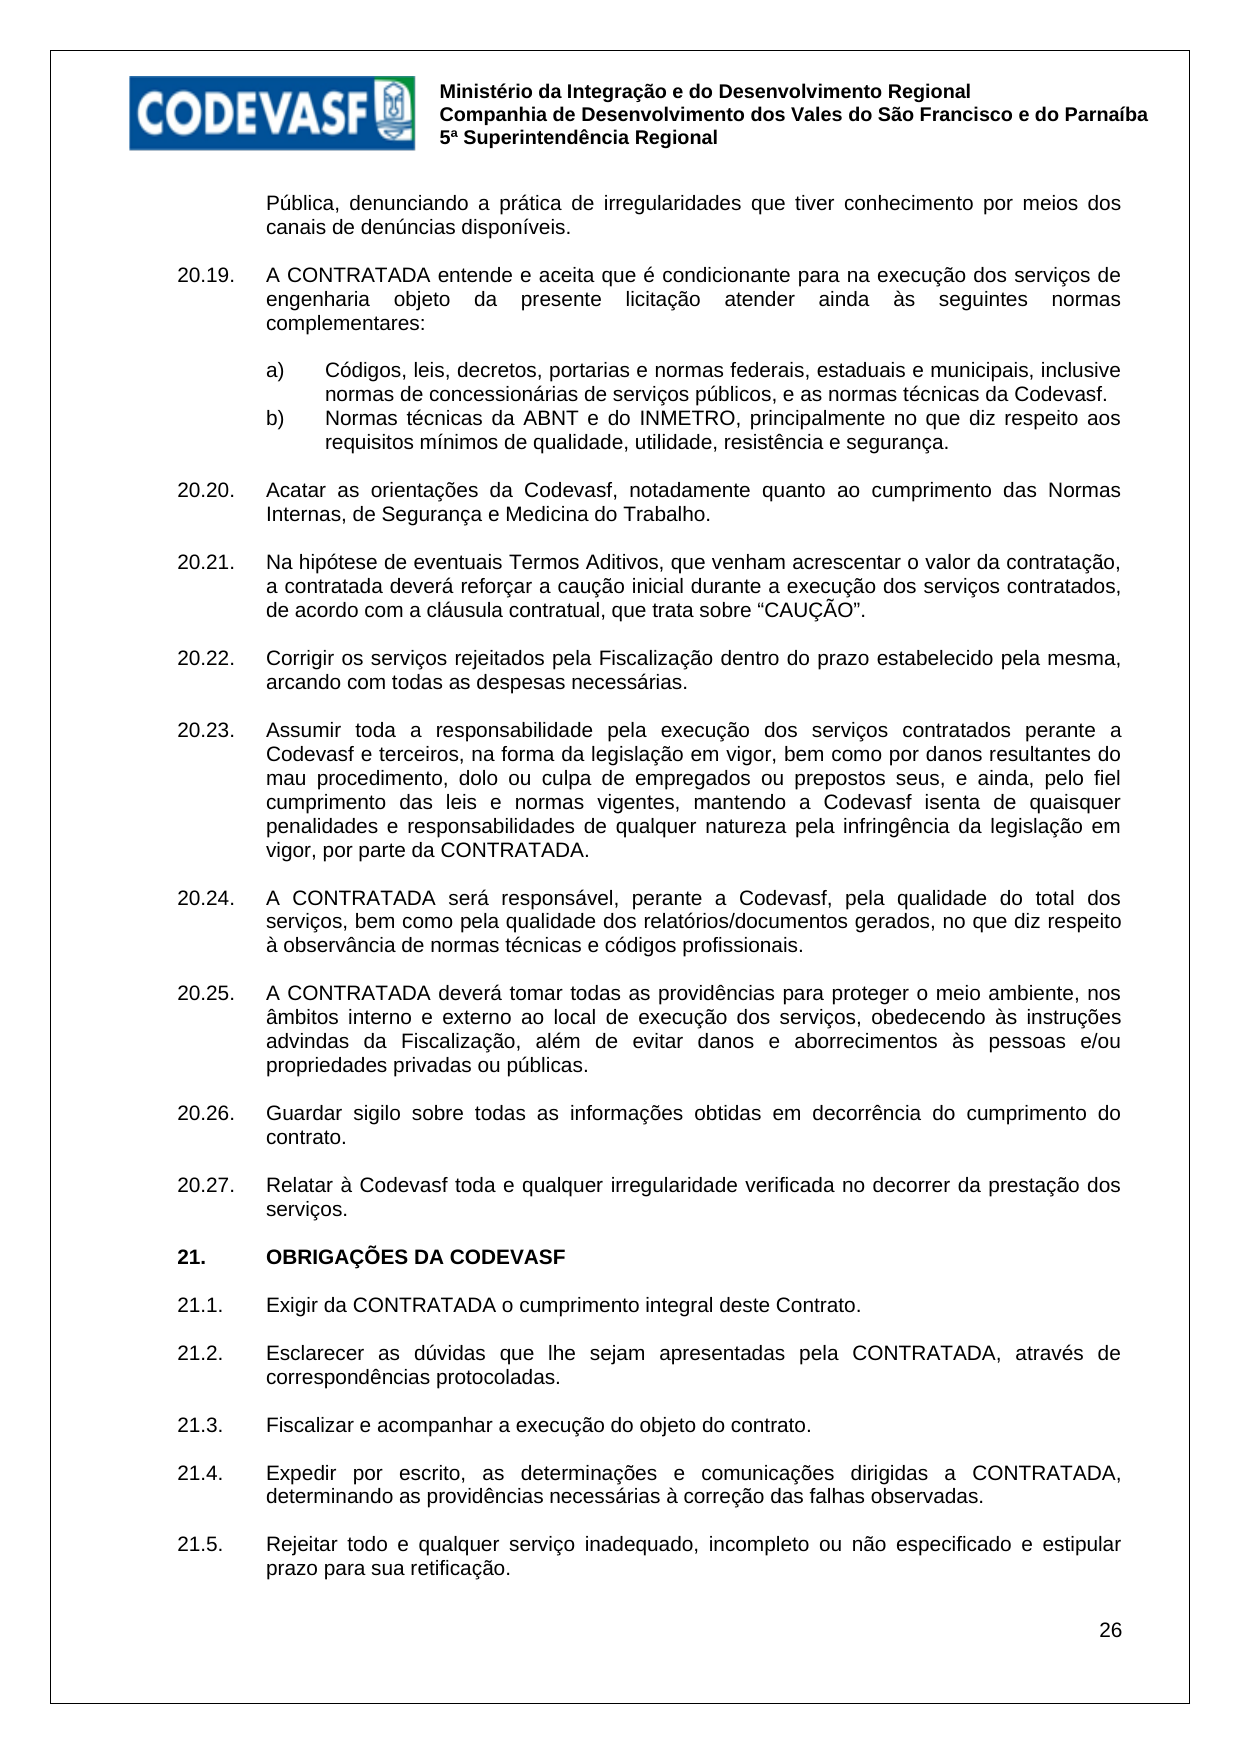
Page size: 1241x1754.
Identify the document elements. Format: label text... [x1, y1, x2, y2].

subtitle A CONTRATADA deverá tomar todas as providências para proteger o meio ambiente, nos âmbitos interno e externo ao local de execução dos serviços, obedecendo às instruções advindas da Fiscalização, além de evitar danos e aborrecimentos às pessoas e/ou propriedades privadas ou públicas. [177, 981, 1122, 1077]
subtitle OBRIGAÇÕES DA CODEVASF [177, 1245, 1122, 1269]
subtitle Na hipótese de eventuais Termos Aditivos, que venham acrescentar o valor da contratação, a contratada deverá reforçar a caução inicial durante a execução dos serviços contratados, de acordo com a cláusula contratual, que trata sobre “CAUÇÃO”. [177, 550, 1122, 622]
subtitle A CONTRATADA entende e aceita que é condicionante para na execução dos serviços de engenharia objeto da presente licitação atender ainda às seguintes normas complementares: [177, 262, 1122, 334]
subtitle Fiscalizar e acompanhar a execução do objeto do contrato. [177, 1412, 1122, 1436]
subtitle Exigir da CONTRATADA o cumprimento integral deste Contrato. [177, 1293, 1122, 1317]
subtitle Esclarecer as dúvidas que lhe sejam apresentadas pela CONTRATADA, através de correspondências protocoladas. [177, 1341, 1122, 1388]
subtitle Guardar sigilo sobre todas as informações obtidas em decorrência do cumprimento do contrato. [177, 1101, 1122, 1149]
list Normas técnicas da ABNT e do INMETRO, principalmente no que diz respeito aos requisitos mínimos de qualidade, utilidade, resistência e segurança. [266, 406, 1122, 454]
list Códigos, leis, decretos, portarias e normas federais, estaduais e municipais, inclusive normas de concessionárias de serviços públicos, e as normas técnicas da Codevasf. [266, 358, 1122, 406]
subtitle Relatar à Codevasf toda e qualquer irregularidade verificada no decorrer da prestação dos serviços. [177, 1173, 1122, 1221]
picture [129, 76, 417, 153]
subtitle Corrigir os serviços rejeitados pela Fiscalização dentro do prazo estabelecido pela mesma, arcando com todas as despesas necessárias. [177, 646, 1122, 694]
subtitle A CONTRATADA será responsável, perante a Codevasf, pela qualidade do total dos serviços, bem como pela qualidade dos relatórios/documentos gerados, no que diz respeito à observância de normas técnicas e códigos profissionais. [177, 885, 1122, 957]
subtitle Acatar as orientações da Codevasf, notadamente quanto ao cumprimento das Normas Internas, de Segurança e Medicina do Trabalho. [177, 478, 1122, 526]
subtitle Assumir toda a responsabilidade pela execução dos serviços contratados perante a Codevasf e terceiros, na forma da legislação em vigor, bem como por danos resultantes do mau procedimento, dolo ou culpa de empregados ou prepostos seus, e ainda, pelo fiel cumprimento das leis e normas vigentes, mantendo a Codevasf isenta de quaisquer penalidades e responsabilidades de qualquer natureza pela infringência da legislação em vigor, por parte da CONTRATADA. [177, 718, 1122, 861]
subtitle Rejeitar todo e qualquer serviço inadequado, incompleto ou não especificado e estipular prazo para sua retificação. [177, 1532, 1122, 1580]
subtitle Expedir por escrito, as determinações e comunicações dirigidas a CONTRATADA, determinando as providências necessárias à correção das falhas observadas. [177, 1460, 1122, 1508]
